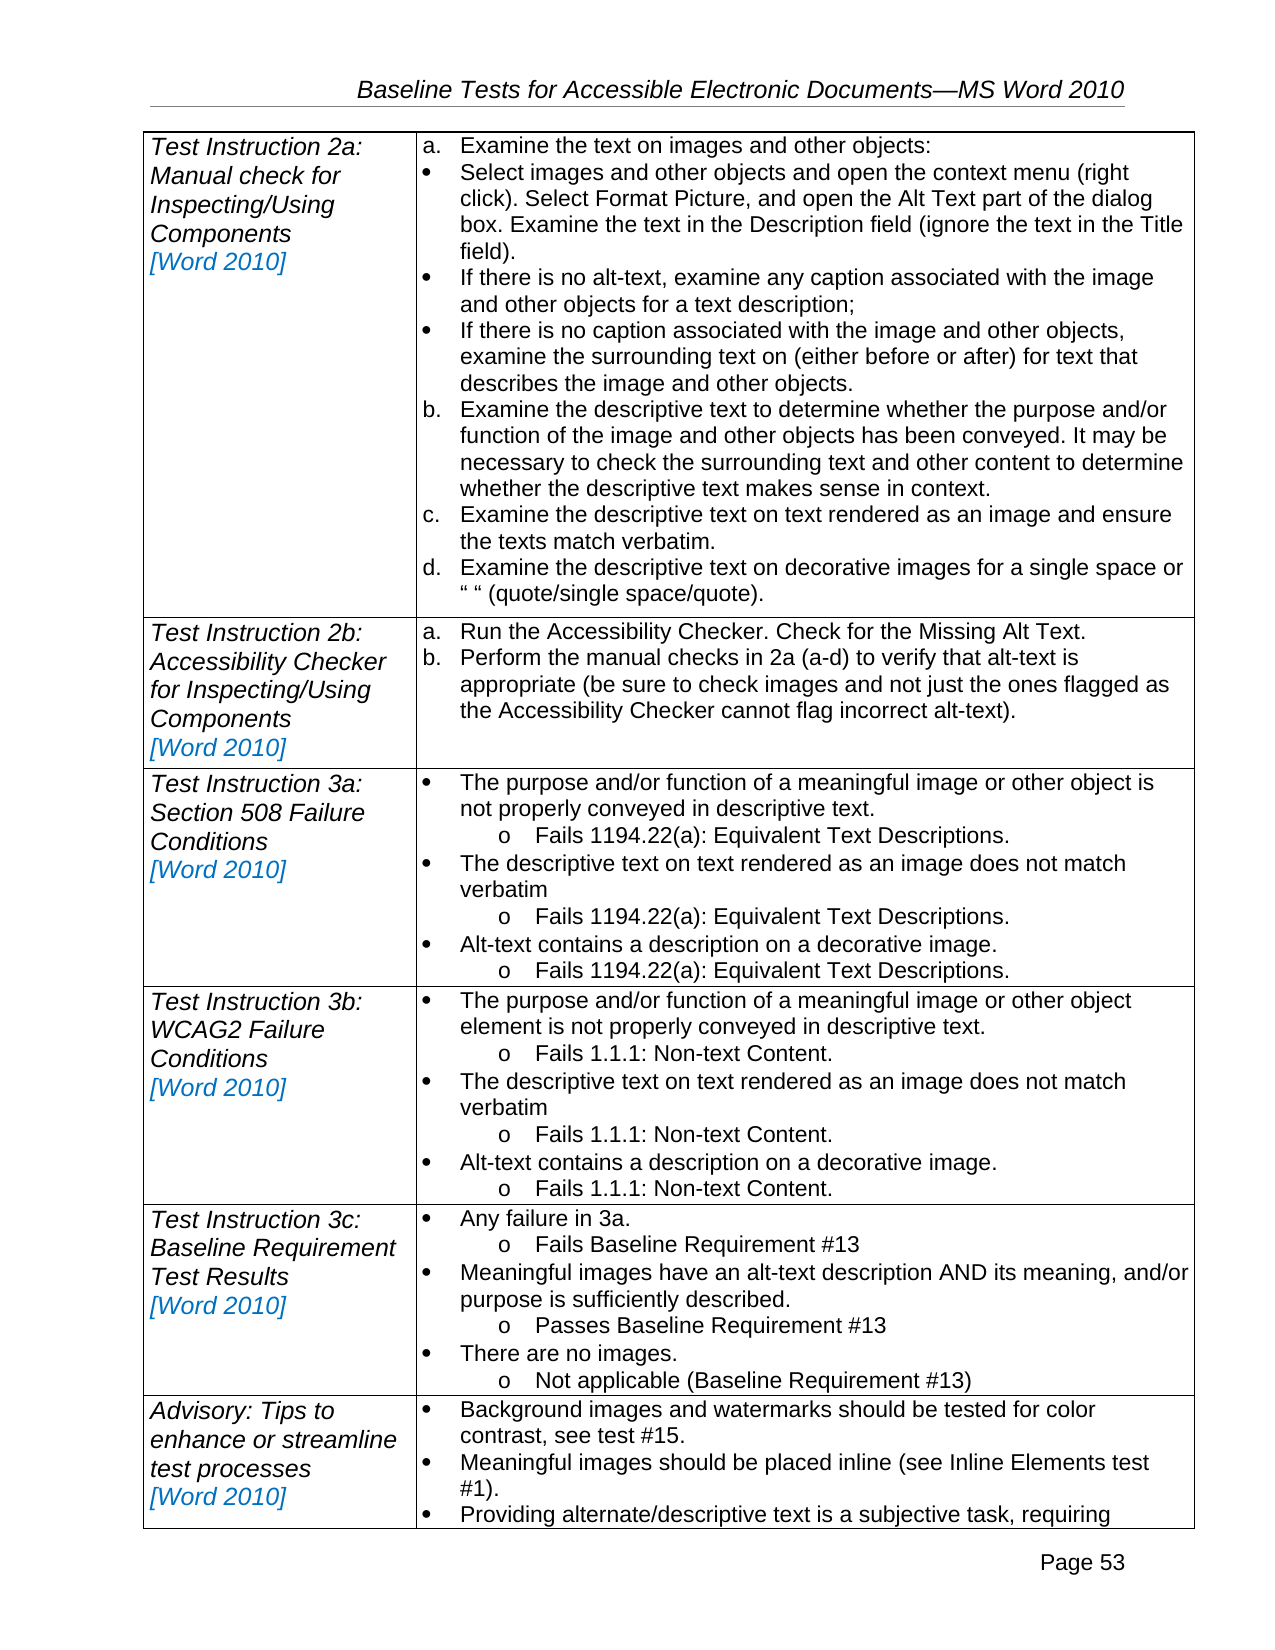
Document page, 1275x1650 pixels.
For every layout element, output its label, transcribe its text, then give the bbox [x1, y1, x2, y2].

table_cell The purpose and/or function of a meaningful image or other object element is not properly conveyed in descriptive text. Fails 1.1.1: Non-text Content. The descriptive text on text rendered as an image does not match verbatim Fails 1.1.1: Non-text Content. Alt-text contains a description on a decorative image. Fails 1.1.1: Non-text Content. [417, 987, 1194, 1203]
table_cell Test Instruction 2b: Accessibility Checker for Inspecting/Using Components [Word 2010] [144, 618, 416, 768]
table_cell Test Instruction 3a: Section 508 Failure Conditions [Word 2010] [144, 769, 416, 986]
table_cell Any failure in 3a. Fails Baseline Requirement #13 Meaningful images have an alt-text description AND its meaning, and/or purpose is sufficiently described. Passes Baseline Requirement #13 There are no images. Not applicable (Baseline Requirement #13) [417, 1205, 1194, 1395]
table_cell Examine the text on images and other objects: Select images and other objects and open the context menu (right click). Select Format Picture, and open the Alt Text part of the dialog box. Examine the text in the Description field (ignore the text in the Title field). If there is no alt-text, examine any caption associated with the image and other objects for a text description; If there is no caption associated with the image and other objects, examine the surrounding text on (either before or after) for text that describes the image and other objects. Examine the descriptive text to determine whether the purpose and/or function of the image and other objects has been conveyed. It may be necessary to check the surrounding text and other content to determine whether the descriptive text makes sense in context. Examine the descriptive text on text rendered as an image and ensure the texts match verbatim. Examine the descriptive text on decorative images for a single space or “ “ (quote/single space/quote). [417, 133, 1194, 617]
table_cell The purpose and/or function of a meaningful image or other object is not properly conveyed in descriptive text. Fails 1194.22(a): Equivalent Text Descriptions. The descriptive text on text rendered as an image does not match verbatim Fails 1194.22(a): Equivalent Text Descriptions. Alt-text contains a description on a decorative image. Fails 1194.22(a): Equivalent Text Descriptions. [417, 769, 1194, 986]
table_cell Test Instruction 2a: Manual check for Inspecting/Using Components [Word 2010] [144, 133, 416, 617]
table_cell Test Instruction 3c: Baseline Requirement Test Results [Word 2010] [144, 1205, 416, 1395]
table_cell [417, 1396, 1194, 1528]
table_cell Test Instruction 3b: WCAG2 Failure Conditions [Word 2010] [144, 987, 416, 1203]
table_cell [144, 1396, 416, 1528]
table_cell Run the Accessibility Checker. Check for the Missing Alt Text. Perform the manual checks in 2a (a-d) to verify that alt-text is appropriate (be sure to check images and not just the ones flagged as the Accessibility Checker cannot flag incorrect alt-text). [417, 618, 1194, 768]
